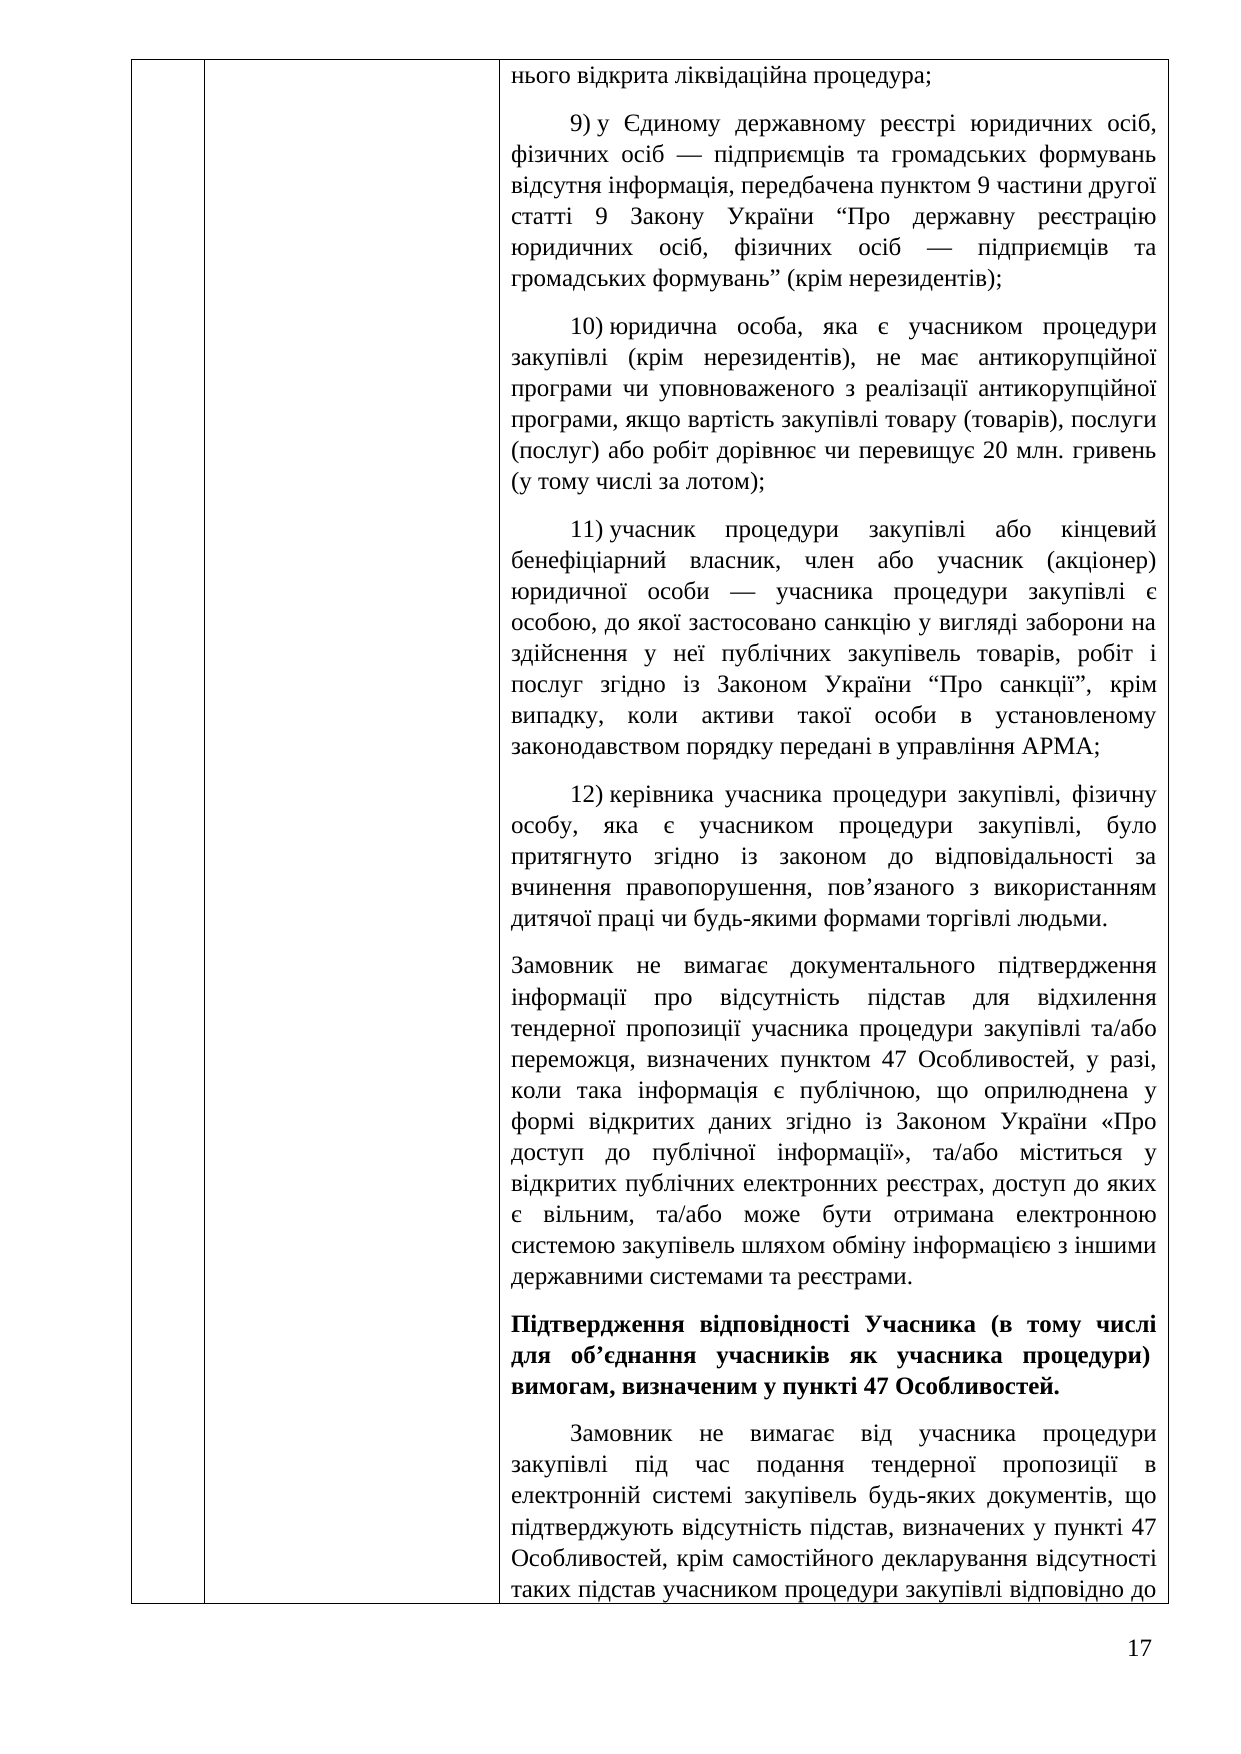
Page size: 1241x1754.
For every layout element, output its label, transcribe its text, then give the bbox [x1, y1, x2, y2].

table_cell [500, 60, 1168, 1602]
table_cell 5 [132, 60, 204, 1602]
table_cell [205, 60, 499, 1602]
